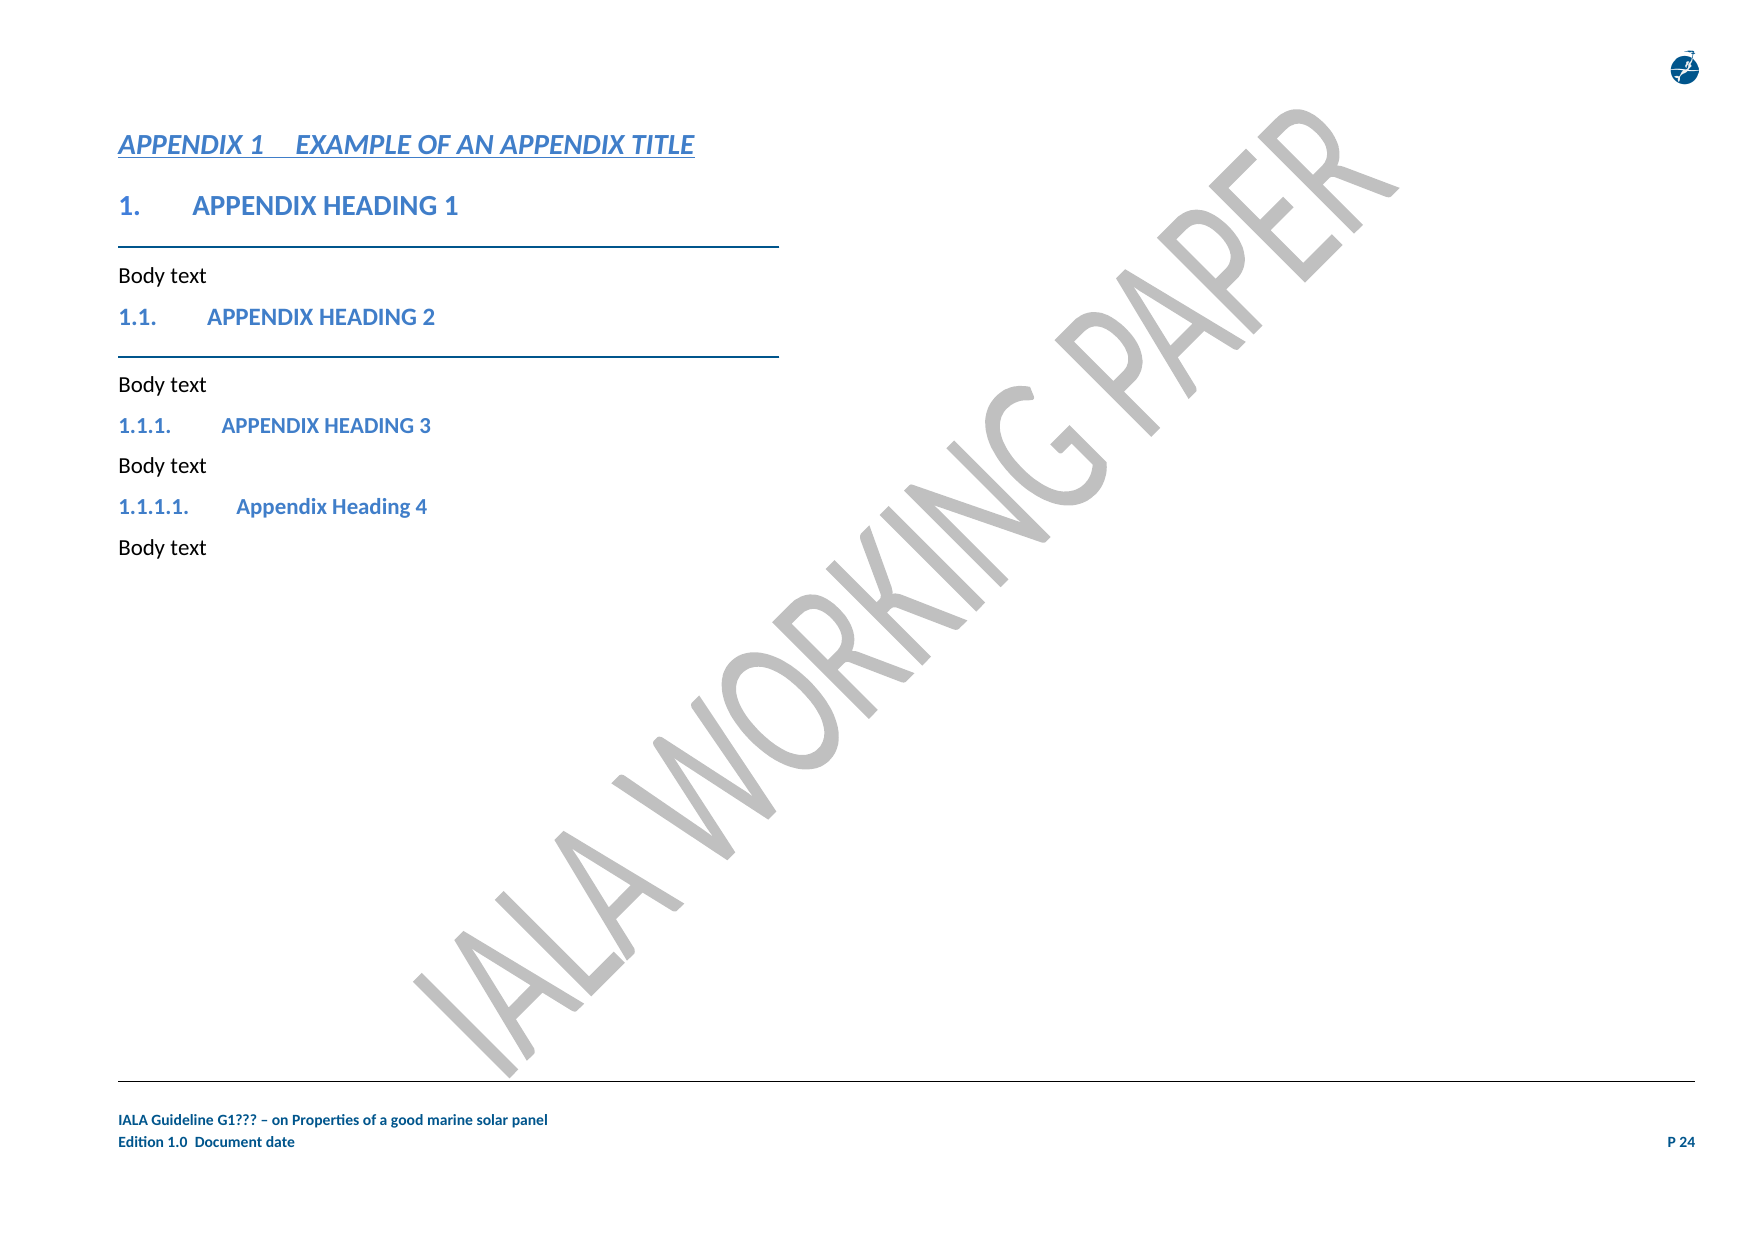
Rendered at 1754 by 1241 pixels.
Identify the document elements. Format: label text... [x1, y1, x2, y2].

text EXAMPLE OF AN APPENDIX TITLE [118, 126, 1695, 162]
text Body text [118, 533, 1695, 561]
text APPENDIX HEADING 1 [118, 187, 1695, 222]
text Body text [118, 261, 1695, 289]
text APPENDIX HEADING 2 [118, 301, 1695, 332]
picture [1639, 0, 1754, 119]
text Body text [118, 371, 1695, 398]
text Body text [118, 452, 1695, 479]
text Appendix Heading 4 [118, 492, 1695, 520]
text APPENDIX HEADING 3 [118, 411, 1695, 439]
